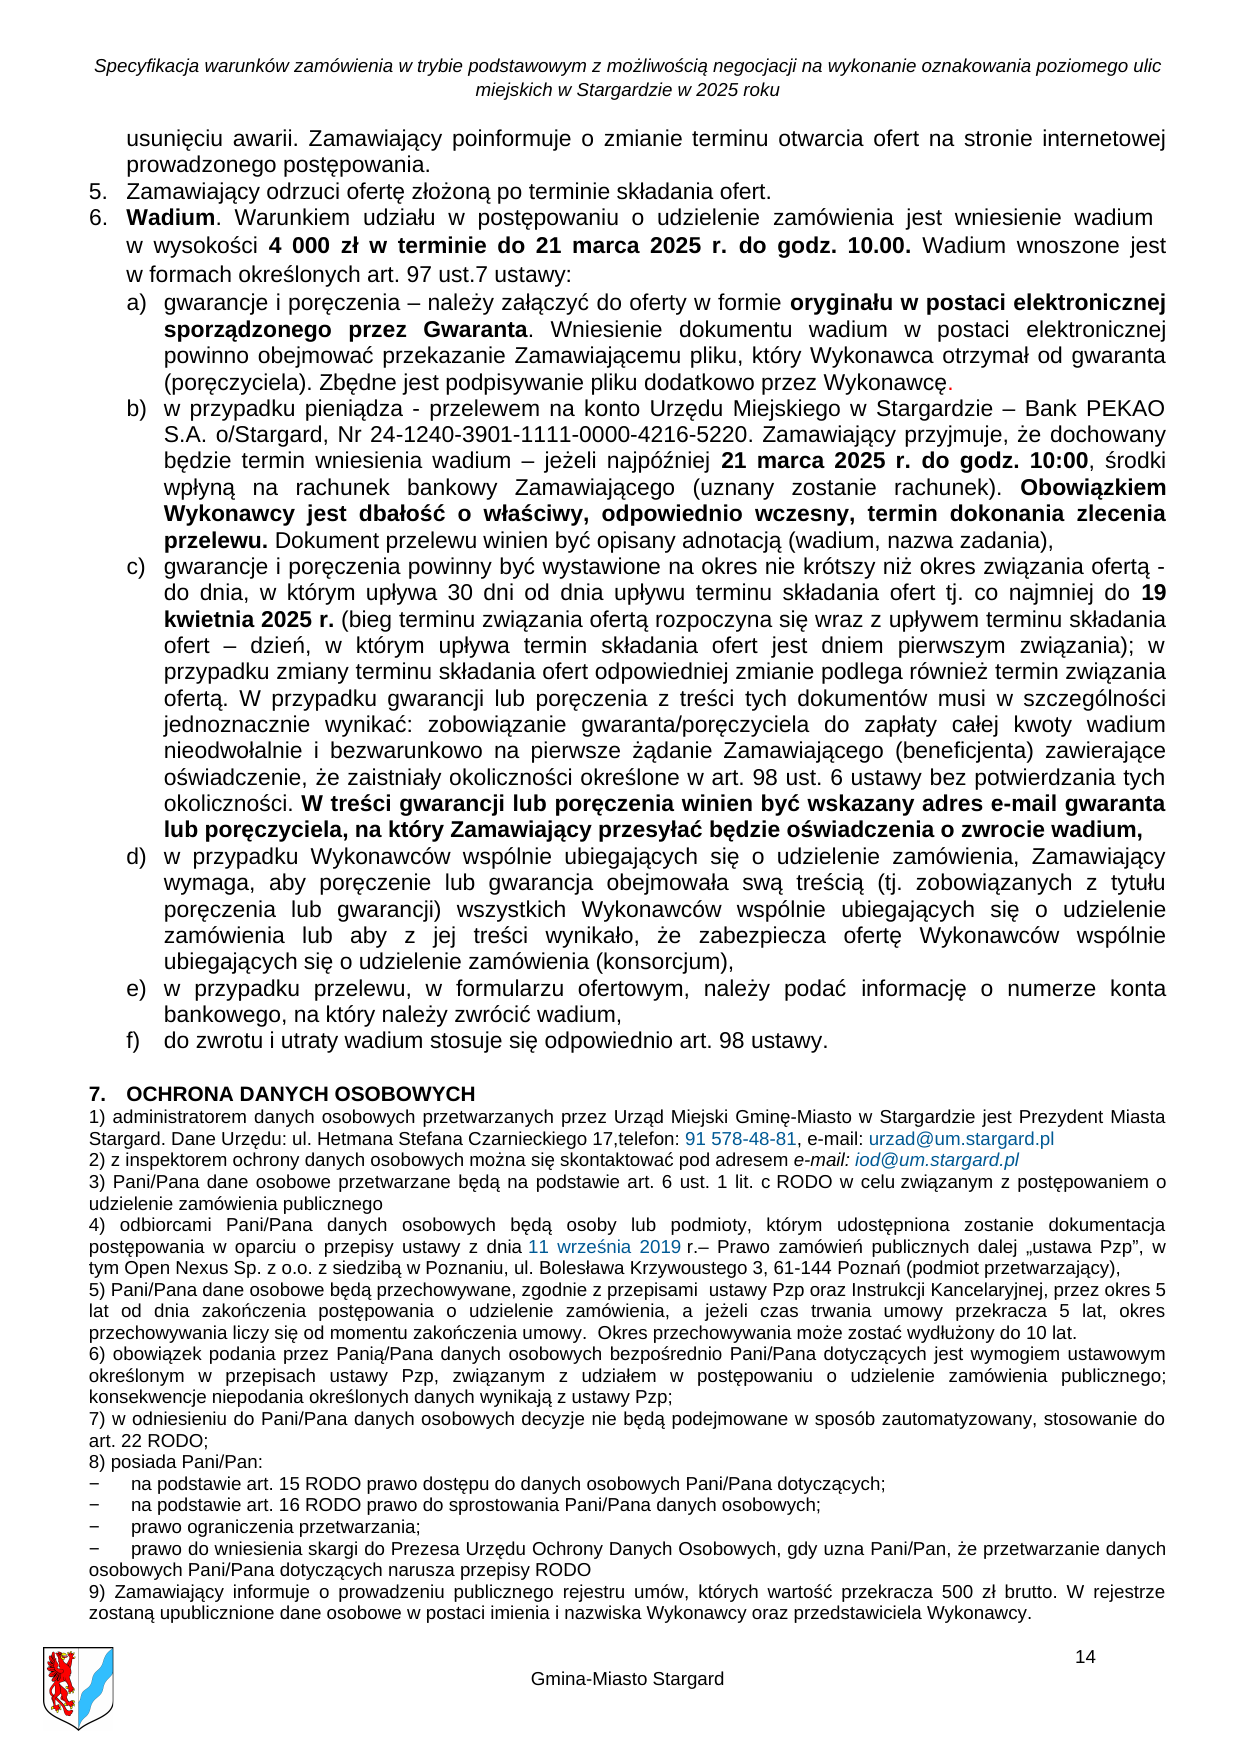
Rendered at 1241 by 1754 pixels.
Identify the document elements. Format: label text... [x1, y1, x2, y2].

text 6) obowiązek podania przez Panią/Pana danych osobowych bezpośrednio Pani/Pana dotyczących jest wymogiem ustawowym określonym w przepisach ustawy Pzp, związanym z udziałem w postępowaniu o udzielenie zamówienia publicznego; konsekwencje niepodania określonych danych wynikają z ustawy Pzp; [89, 1343, 1166, 1408]
picture [43, 1647, 114, 1731]
text − prawo do wniesienia skargi do Prezesa Urzędu Ochrony Danych Osobowych, gdy uzna Pani/Pan, że przetwarzanie danych osobowych Pani/Pana dotyczących narusza przepisy RODO [89, 1537, 1166, 1580]
text 9) Zamawiający informuje o prowadzeniu publicznego rejestru umów, których wartość przekracza 500 zł brutto. W rejestrze zostaną upublicznione dane osobowe w postaci imienia i nazwiska Wykonawcy oraz przedstawiciela Wykonawcy. [89, 1580, 1166, 1623]
text 2) z inspektorem ochrony danych osobowych można się skontaktować pod adresem e-mail: iod@um.stargard.pl [89, 1149, 1166, 1171]
text − na podstawie art. 15 RODO prawo dostępu do danych osobowych Pani/Pana dotyczących; [89, 1473, 1166, 1494]
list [89, 125, 1166, 178]
text 1) administratorem danych osobowych przetwarzanych przez Urząd Miejski Gminę-Miasto w Stargardzie jest Prezydent Miasta Stargard. Dane Urzędu: ul. Hetmana Stefana Czarnieckiego 17,telefon: 91 578-48-81, e-mail: urzad@um.stargard.pl [89, 1106, 1166, 1149]
list gwarancje i poręczenia – należy załączyć do oferty w formie oryginału w postaci elektronicznej sporządzonego przez Gwaranta. Wniesienie dokumentu wadium w postaci elektronicznej powinno obejmować przekazanie Zamawiającemu pliku, który Wykonawca otrzymał od gwaranta (poręczyciela). Zbędne jest podpisywanie pliku dodatkowo przez Wykonawcę. [126, 289, 1166, 395]
list do zwrotu i utraty wadium stosuje się odpowiednio art. 98 ustawy. [126, 1027, 1166, 1054]
text 8) posiada Pani/Pan: [89, 1451, 1166, 1473]
list w przypadku pieniądza - przelewem na konto Urzędu Miejskiego w Stargardzie – Bank PEKAO S.A. o/Stargard, Nr 24-1240-3901-1111-0000-4216-5220. Zamawiający przyjmuje, że dochowany będzie termin wniesienia wadium – jeżeli najpóźniej 21 marca 2025 r. do godz. 10:00, środki wpłyną na rachunek bankowy Zamawiającego (uznany zostanie rachunek). Obowiązkiem Wykonawcy jest dbałość o właściwy, odpowiednio wczesny, termin dokonania zlecenia przelewu. Dokument przelewu winien być opisany adnotacją (wadium, nazwa zadania), [126, 395, 1166, 553]
text − na podstawie art. 16 RODO prawo do sprostowania Pani/Pana danych osobowych; [89, 1494, 1166, 1516]
list w przypadku Wykonawców wspólnie ubiegających się o udzielenie zamówienia, Zamawiający wymaga, aby poręczenie lub gwarancja obejmowała swą treścią (tj. zobowiązanych z tytułu poręczenia lub gwarancji) wszystkich Wykonawców wspólnie ubiegających się o udzielenie zamówienia lub aby z jej treści wynikało, że zabezpiecza ofertę Wykonawców wspólnie ubiegających się o udzielenie zamówienia (konsorcjum), [126, 843, 1166, 974]
list gwarancje i poręczenia powinny być wystawione na okres nie krótszy niż okres związania ofertą - do dnia, w którym upływa 30 dni od dnia upływu terminu składania ofert tj. co najmniej do 19 kwietnia 2025 r. (bieg terminu związania ofertą rozpoczyna się wraz z upływem terminu składania ofert – dzień, w którym upływa termin składania ofert jest dniem pierwszym związania); w przypadku zmiany terminu składania ofert odpowiedniej zmianie podlega również termin związania ofertą. W przypadku gwarancji lub poręczenia z treści tych dokumentów musi w szczególności jednoznacznie wynikać: zobowiązanie gwaranta/poręczyciela do zapłaty całej kwoty wadium nieodwołalnie i bezwarunkowo na pierwsze żądanie Zamawiającego (beneficjenta) zawierające oświadczenie, że zaistniały okoliczności określone w art. 98 ust. 6 ustawy bez potwierdzania tych okoliczności. W treści gwarancji lub poręczenia winien być wskazany adres e-mail gwaranta lub poręczyciela, na który Zamawiający przesyłać będzie oświadczenia o zwrocie wadium, [126, 553, 1166, 843]
text 3) Pani/Pana dane osobowe przetwarzane będą na podstawie art. 6 ust. 1 lit. c RODO w celu związanym z postępowaniem o udzielenie zamówienia publicznego [89, 1171, 1166, 1214]
text − prawo ograniczenia przetwarzania; [89, 1516, 1166, 1537]
list OCHRONA DANYCH OSOBOWYCH [89, 1082, 1166, 1106]
text 4) odbiorcami Pani/Pana danych osobowych będą osoby lub podmioty, którym udostępniona zostanie dokumentacja postępowania w oparciu o przepisy ustawy z dnia 11 września 2019 r.– Prawo zamówień publicznych dalej „ustawa Pzp”, w tym Open Nexus Sp. z o.o. z siedzibą w Poznaniu, ul. Bolesława Krzywoustego 3, 61-144 Poznań (podmiot przetwarzający), [89, 1214, 1166, 1278]
list Zamawiający odrzuci ofertę złożoną po terminie składania ofert. [89, 178, 1166, 204]
list w przypadku przelewu, w formularzu ofertowym, należy podać informację o numerze konta bankowego, na który należy zwrócić wadium, [126, 974, 1166, 1027]
text 5) Pani/Pana dane osobowe będą przechowywane, zgodnie z przepisami ustawy Pzp oraz Instrukcji Kancelaryjnej, przez okres 5 lat od dnia zakończenia postępowania o udzielenie zamówienia, a jeżeli czas trwania umowy przekracza 5 lat, okres przechowywania liczy się od momentu zakończenia umowy. Okres przechowywania może zostać wydłużony do 10 lat. [89, 1278, 1166, 1343]
text 7) w odniesieniu do Pani/Pana danych osobowych decyzje nie będą podejmowane w sposób zautomatyzowany, stosowanie do art. 22 RODO; [89, 1408, 1166, 1451]
list Wadium. Warunkiem udziału w postępowaniu o udzielenie zamówienia jest wniesienie wadium w wysokości 4 000 zł w terminie do 21 marca 2025 r. do godz. 10.00. Wadium wnoszone jest w formach określonych art. 97 ust.7 ustawy: [89, 204, 1166, 287]
